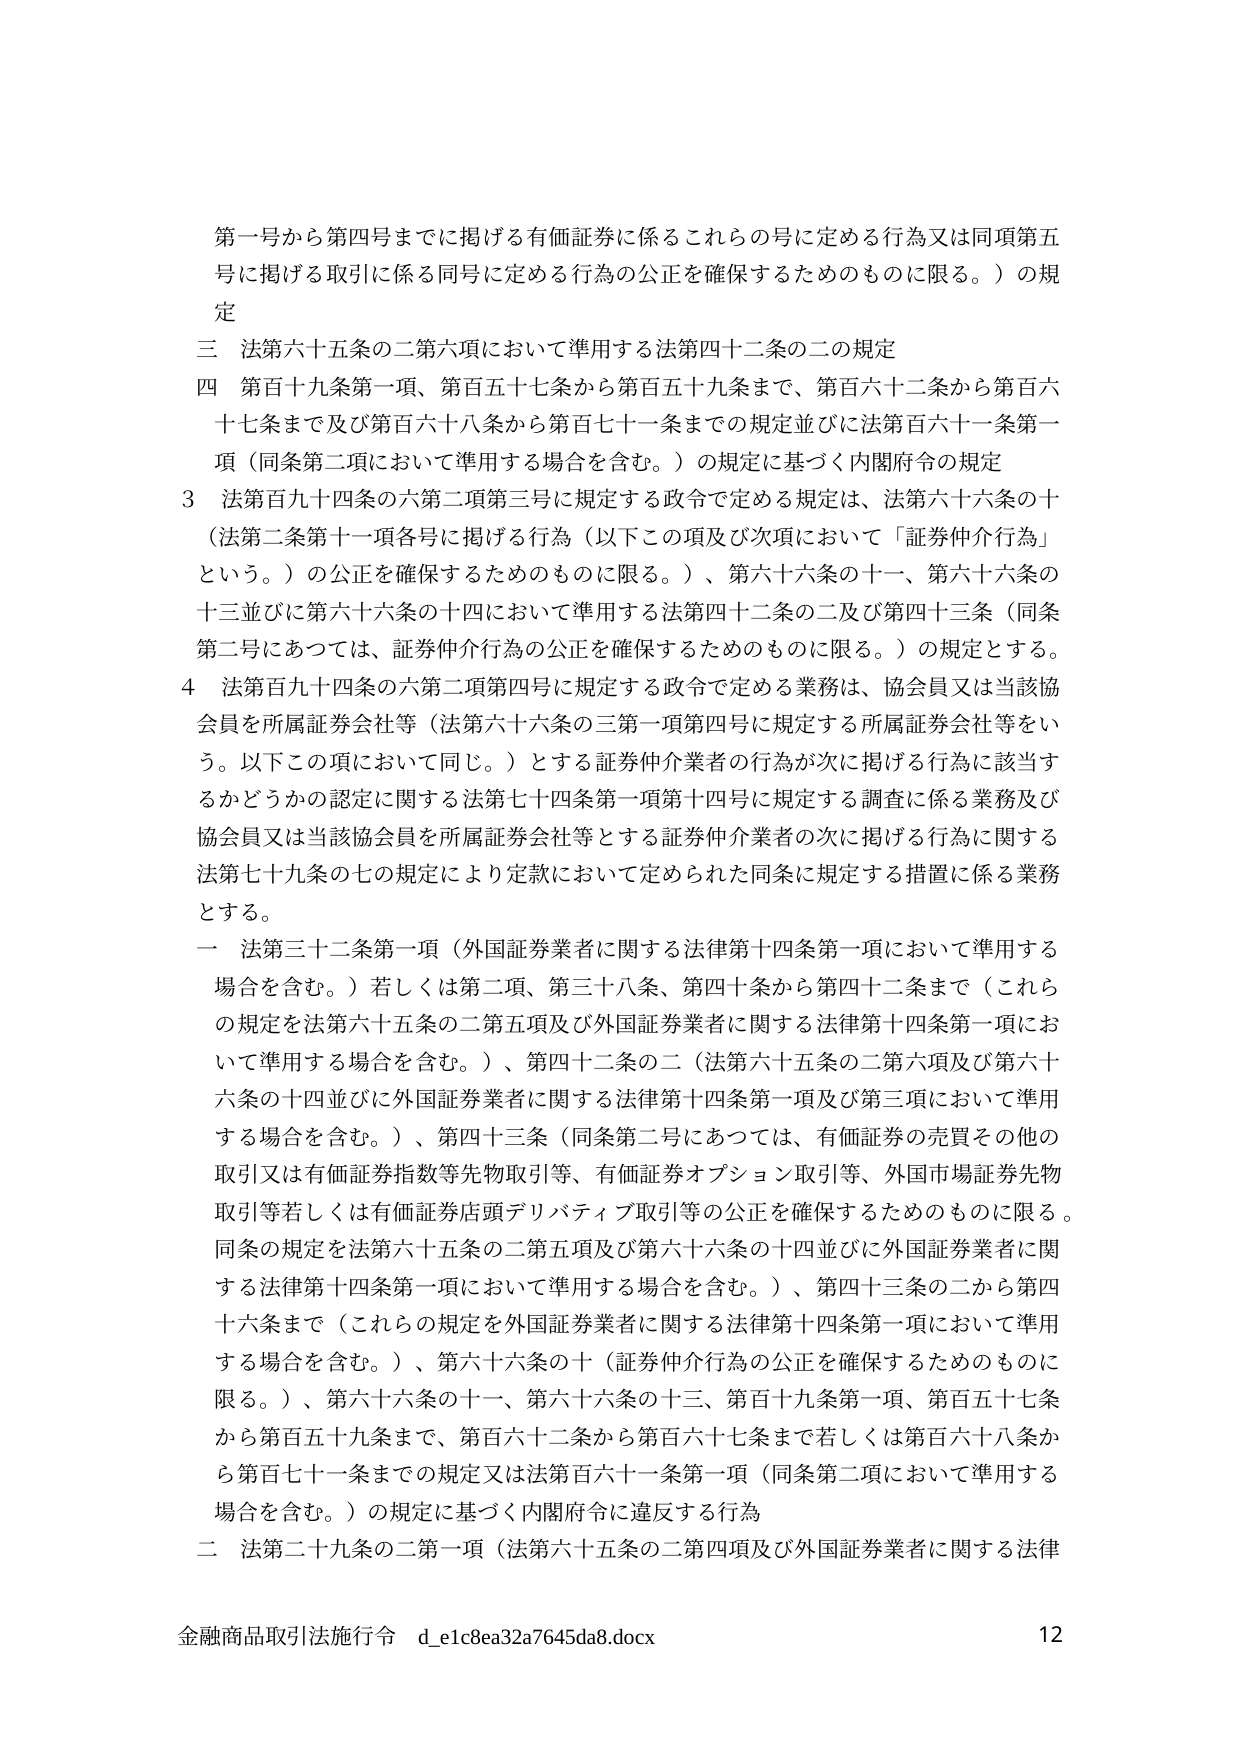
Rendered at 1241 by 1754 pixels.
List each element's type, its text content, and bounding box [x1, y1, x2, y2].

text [196, 217, 1063, 329]
text 四 第百十九条第一項、第百五十七条から第百五十九条まで、第百六十二条から第百六十七条まで及び第百六十八条から第百七十一条までの規定並びに法第百六十一条第一項（同条第二項において準用する場合を含む。）の規定に基づく内閣府令の規定 [196, 367, 1063, 479]
text ４ 法第百九十四条の六第二項第四号に規定する政令で定める業務は、協会員又は当該協会員を所属証券会社等（法第六十六条の三第一項第四号に規定する所属証券会社等をいう。以下この項において同じ。）とする証券仲介業者の行為が次に掲げる行為に該当するかどうかの認定に関する法第七十四条第一項第十四号に規定する調査に係る業務及び協会員又は当該協会員を所属証券会社等とする証券仲介業者の次に掲げる行為に関する法第七十九条の七の規定により定款において定められた同条に規定する措置に係る業務とする。 [177, 667, 1063, 929]
text ３ 法第百九十四条の六第二項第三号に規定する政令で定める規定は、法第六十六条の十（法第二条第十一項各号に掲げる行為（以下この項及び次項において「証券仲介行為」という。）の公正を確保するためのものに限る。）、第六十六条の十一、第六十六条の十三並びに第六十六条の十四において準用する法第四十二条の二及び第四十三条（同条第二号にあつては、証券仲介行為の公正を確保するためのものに限る。）の規定とする。 [177, 479, 1063, 667]
text 一 法第三十二条第一項（外国証券業者に関する法律第十四条第一項において準用する場合を含む。）若しくは第二項、第三十八条、第四十条から第四十二条まで（これらの規定を法第六十五条の二第五項及び外国証券業者に関する法律第十四条第一項において準用する場合を含む。）、第四十二条の二（法第六十五条の二第六項及び第六十六条の十四並びに外国証券業者に関する法律第十四条第一項及び第三項において準用する場合を含む。）、第四十三条（同条第二号にあつては、有価証券の売買その他の取引又は有価証券指数等先物取引等、有価証券オプション取引等、外国市場証券先物取引等若しくは有価証券店頭デリバティブ取引等の公正を確保するためのものに限る。同条の規定を法第六十五条の二第五項及び第六十六条の十四並びに外国証券業者に関する法律第十四条第一項において準用する場合を含む。）、第四十三条の二から第四十六条まで（これらの規定を外国証券業者に関する法律第十四条第一項において準用する場合を含む。）、第六十六条の十（証券仲介行為の公正を確保するためのものに限る。）、第六十六条の十一、第六十六条の十三、第百十九条第一項、第百五十七条から第百五十九条まで、第百六十二条から第百六十七条まで若しくは第百六十八条から第百七十一条までの規定又は法第百六十一条第一項（同条第二項において準用する場合を含む。）の規定に基づく内閣府令に違反する行為 [196, 929, 1063, 1529]
text 三 法第六十五条の二第六項において準用する法第四十二条の二の規定 [196, 329, 1063, 367]
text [196, 1529, 1063, 1567]
